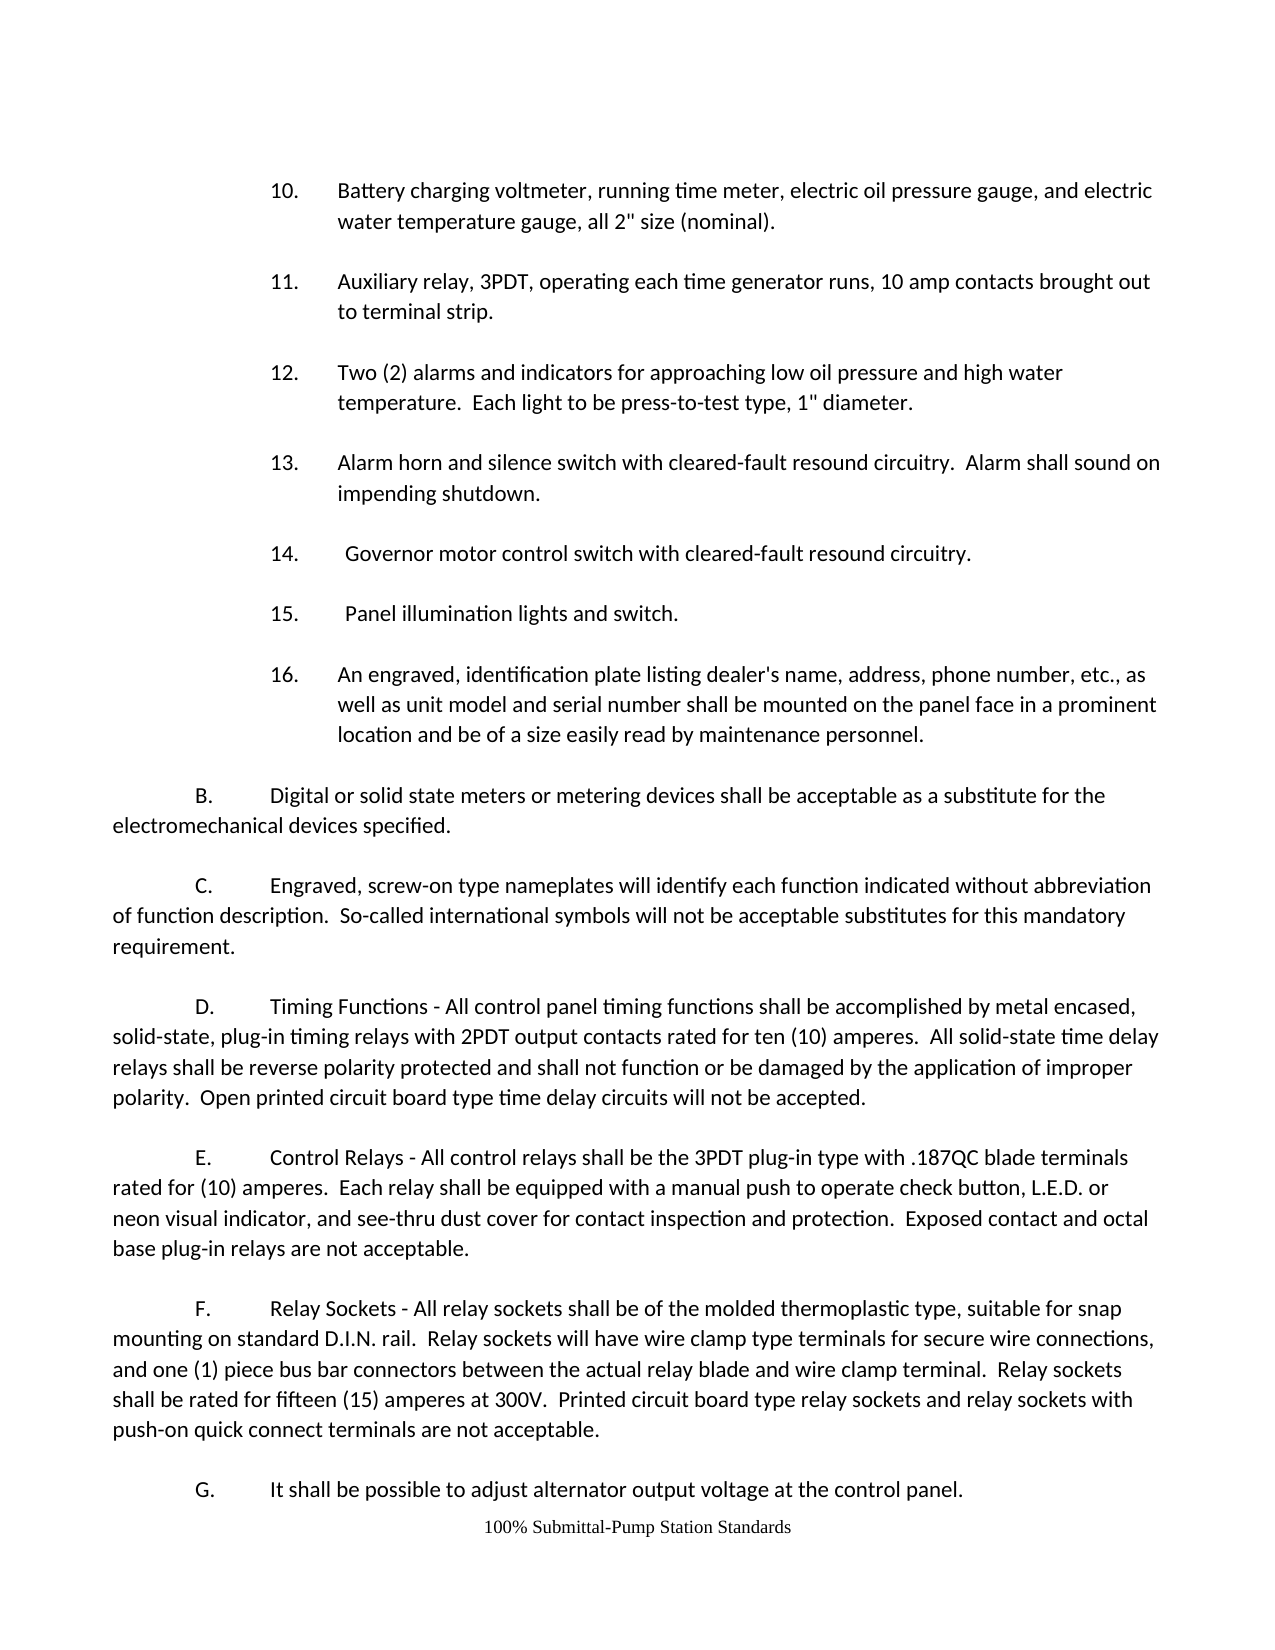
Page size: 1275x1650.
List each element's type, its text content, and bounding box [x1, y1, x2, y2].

text C. Engraved, screw-on type nameplates will identify each function indicated without abbreviation of function description. So-called international symbols will not be acceptable substitutes for this mandatory requirement. [112, 871, 1162, 960]
text 14. Governor motor control switch with cleared-fault resound circuitry. [112, 539, 1162, 567]
text E. Control Relays - All control relays shall be the 3PDT plug-in type with .187QC blade terminals rated for (10) amperes. Each relay shall be equipped with a manual push to operate check button, L.E.D. or neon visual indicator, and see-thru dust cover for contact inspection and protection. Exposed contact and octal base plug-in relays are not acceptable. [112, 1143, 1162, 1262]
text F. Relay Sockets - All relay sockets shall be of the molded thermoplastic type, suitable for snap mounting on standard D.I.N. rail. Relay sockets will have wire clamp type terminals for secure wire connections, and one (1) piece bus bar connectors between the actual relay blade and wire clamp terminal. Relay sockets shall be rated for fifteen (15) amperes at 300V. Printed circuit board type relay sockets and relay sockets with push-on quick connect terminals are not acceptable. [112, 1294, 1162, 1443]
text G. It shall be possible to adjust alternator output voltage at the control panel. [112, 1476, 1162, 1504]
text 15. Panel illumination lights and switch. [112, 599, 1162, 628]
text B. Digital or solid state meters or metering devices shall be acceptable as a substitute for the electromechanical devices specified. [112, 781, 1162, 839]
text D. Timing Functions - All control panel timing functions shall be accomplished by metal encased, solid-state, plug-in timing relays with 2PDT output contacts rated for ten (10) amperes. All solid-state time delay relays shall be reverse polarity protected and shall not function or be damaged by the application of improper polarity. Open printed circuit board type time delay circuits will not be accepted. [112, 992, 1162, 1111]
text 12. Two (2) alarms and indicators for approaching low oil pressure and high water temperature. Each light to be press-to-test type, 1" diameter. [112, 358, 1162, 416]
text 13. Alarm horn and silence switch with cleared-fault resound circuitry. Alarm shall sound on impending shutdown. [112, 448, 1162, 507]
text 11. Auxiliary relay, 3PDT, operating each time generator runs, 10 amp contacts brought out to terminal strip. [112, 267, 1162, 326]
text 16. An engraved, identification plate listing dealer's name, address, phone number, etc., as well as unit model and serial number shall be mounted on the panel face in a prominent location and be of a size easily read by maintenance personnel. [112, 660, 1162, 748]
text 10. Battery charging voltmeter, running time meter, electric oil pressure gauge, and electric water temperature gauge, all 2" size (nominal). [112, 177, 1162, 235]
